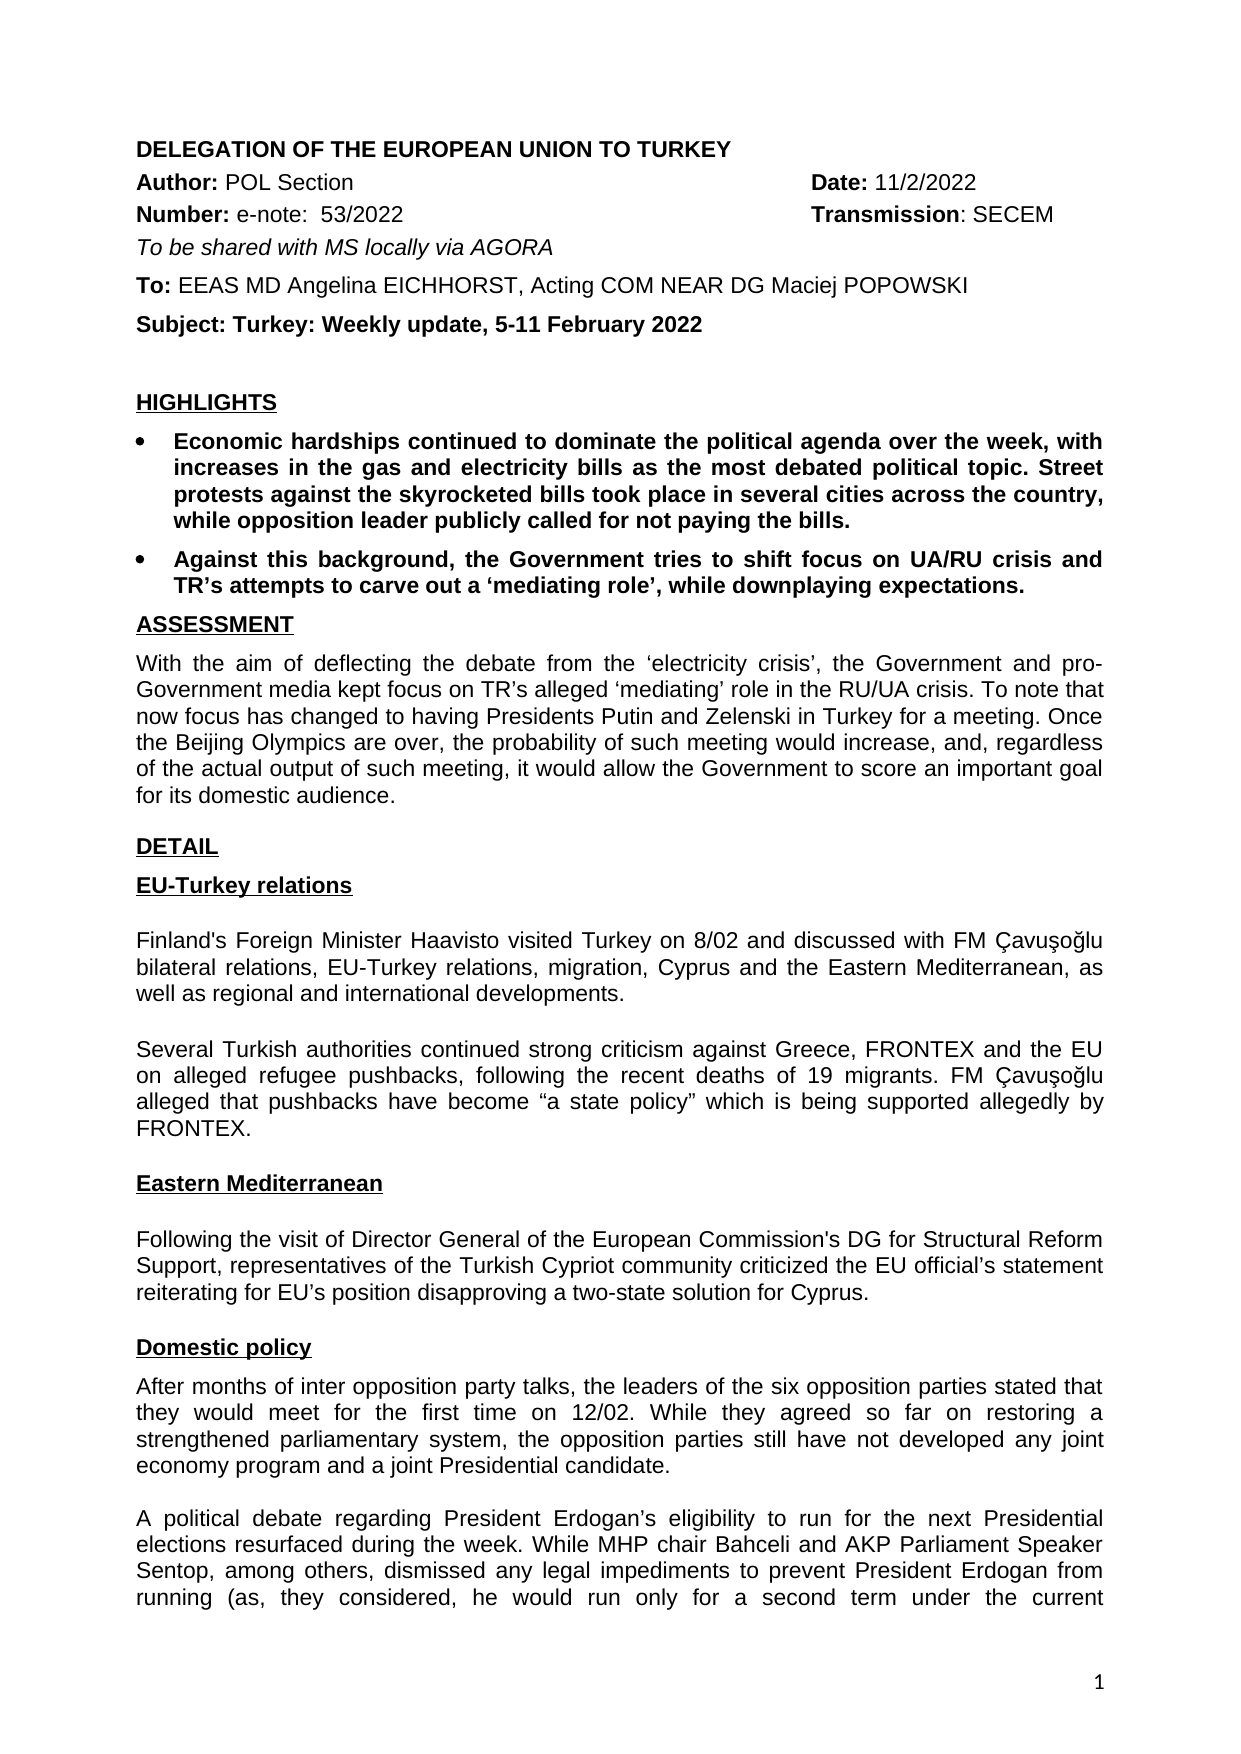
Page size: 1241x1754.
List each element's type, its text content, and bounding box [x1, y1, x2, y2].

list Against this background, the Government tries to shift focus on UA/RU crisis and TR’s attempts to carve out a ‘mediating role’, while downplaying expectations. [136, 546, 1104, 598]
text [136, 1504, 1104, 1610]
text Number: e-note: 53/2022 Transmission: SECEM [136, 201, 1098, 227]
text EU-Turkey relations [136, 872, 1104, 898]
text Domestic policy [136, 1334, 1104, 1360]
text With the aim of deflecting the debate from the ‘electricity crisis’, the Government and pro-Government media kept focus on TR’s alleged ‘mediating’ role in the RU/UA crisis. To note that now focus has changed to having Presidents Putin and Zelenski in Turkey for a meeting. Once the Beijing Olympics are over, the probability of such meeting would increase, and, regardless of the actual output of such meeting, it would allow the Government to score an important goal for its domestic audience. [136, 650, 1104, 808]
text Finland's Foreign Minister Haavisto visited Turkey on 8/02 and discussed with FM Çavuşoğlu bilateral relations, EU-Turkey relations, migration, Cyprus and the Eastern Mediterranean, as well as regional and international developments. [136, 927, 1104, 1006]
text DELEGATION OF THE EUROPEAN UNION TO TURKEY [136, 136, 1098, 162]
text HIGHLIGHTS [136, 389, 1104, 415]
text To: EEAS MD Angelina EICHHORST, Acting COM NEAR DG Maciej POPOWSKI [136, 272, 1098, 299]
text Subject: Turkey: Weekly update, 5-11 February 2022 [136, 311, 1098, 338]
list Economic hardships continued to dominate the political agenda over the week, with increases in the gas and electricity bills as the most debated political topic. Street protests against the skyrocketed bills took place in several cities across the country, while opposition leader publicly called for not paying the bills. [136, 428, 1104, 533]
text Several Turkish authorities continued strong criticism against Greece, FRONTEX and the EU on alleged refugee pushbacks, following the recent deaths of 19 migrants. FM Çavuşoğlu alleged that pushbacks have become “a state policy” which is being supported allegedly by FRONTEX. [136, 1036, 1104, 1141]
text After months of inter opposition party talks, the leaders of the six opposition parties stated that they would meet for the first time on 12/02. While they agreed so far on restoring a strengthened parliamentary system, the opposition parties still have not developed any joint economy program and a joint Presidential candidate. [136, 1373, 1104, 1478]
text To be shared with MS locally via AGORA [136, 234, 1098, 260]
text Following the visit of Director General of the European Commission's DG for Structural Reform Support, representatives of the Turkish Cypriot community criticized the EU official’s statement reiterating for EU’s position disapproving a two-state solution for Cyprus. [136, 1226, 1104, 1305]
text DETAIL [136, 833, 1104, 859]
text Author: POL Section Date: 11/2/2022 [136, 168, 1098, 195]
text Eastern Mediterranean [136, 1170, 1104, 1197]
text ASSESSMENT [136, 611, 1104, 637]
